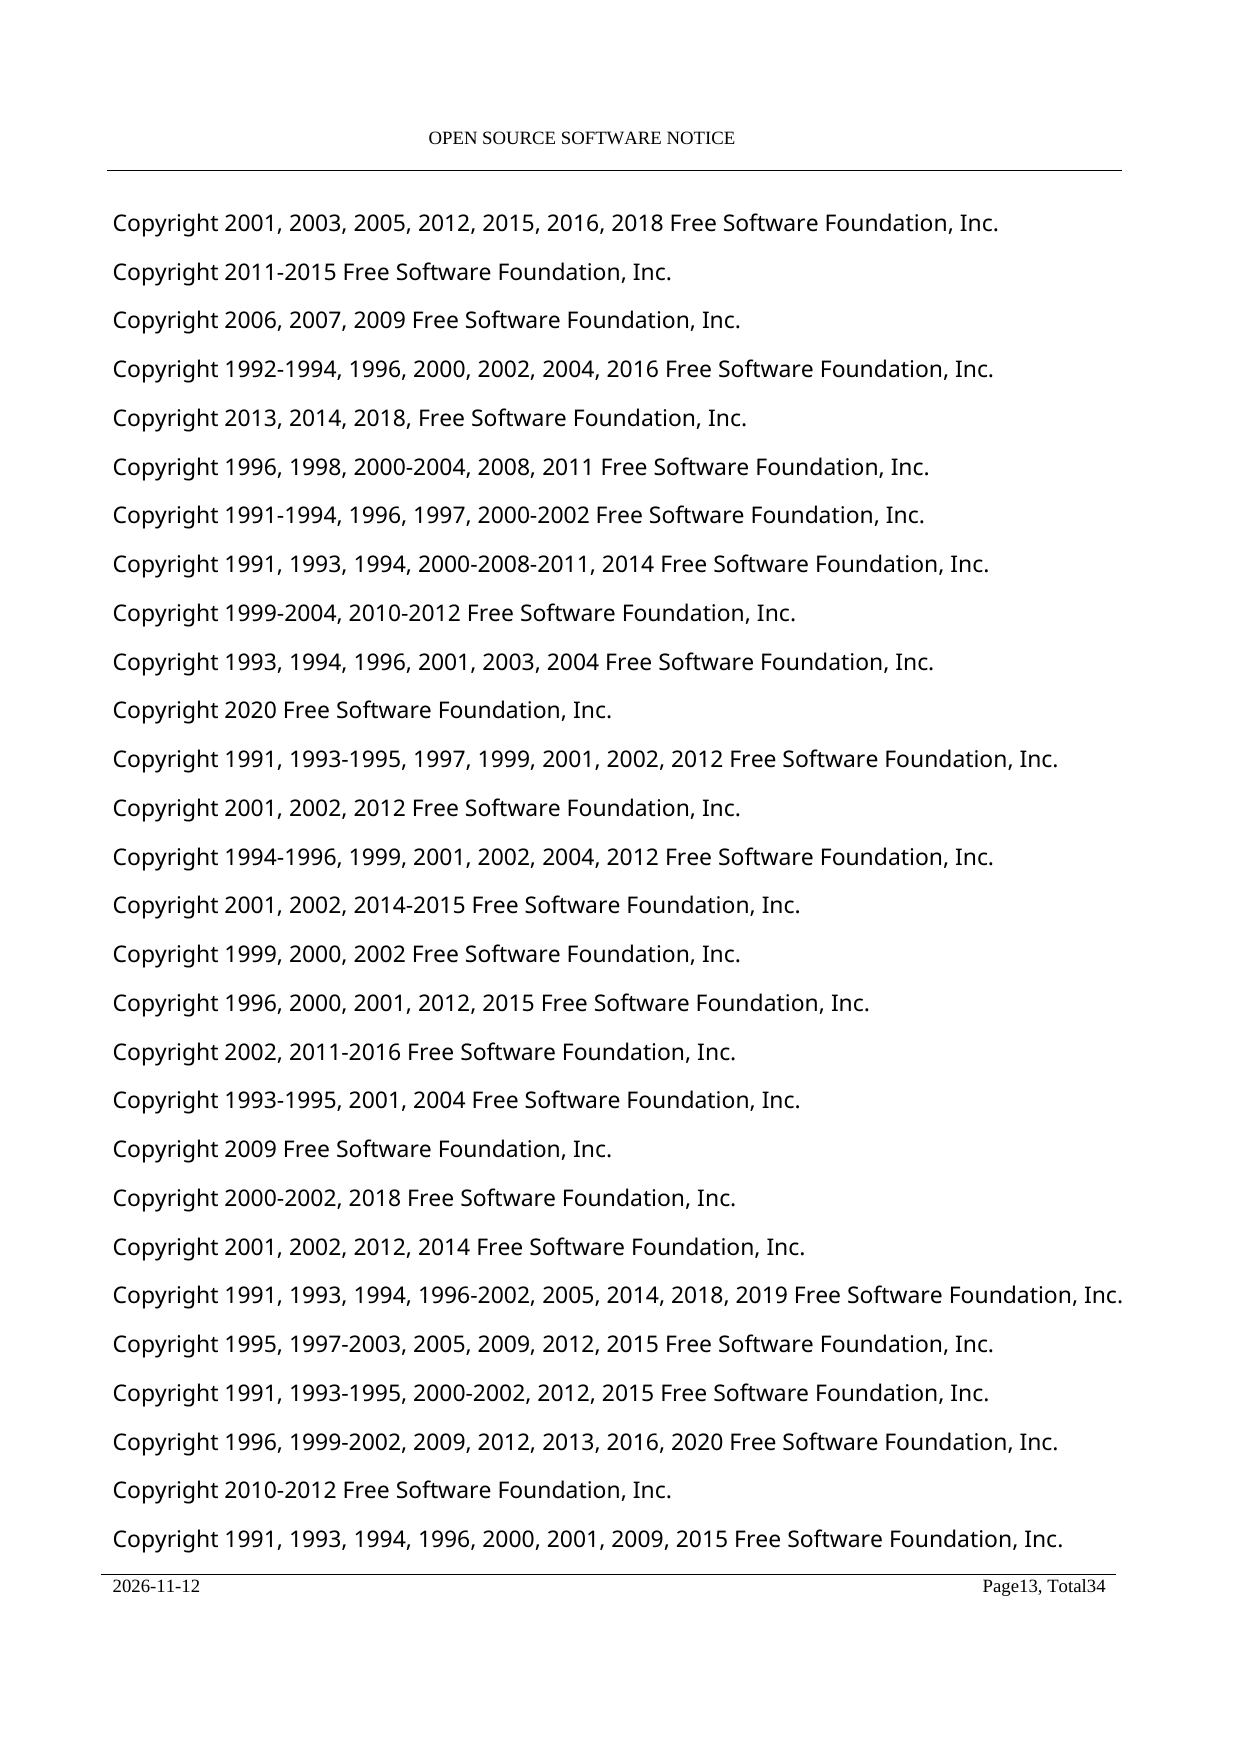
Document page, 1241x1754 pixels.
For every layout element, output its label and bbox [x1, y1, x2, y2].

text [112, 206, 1128, 1555]
